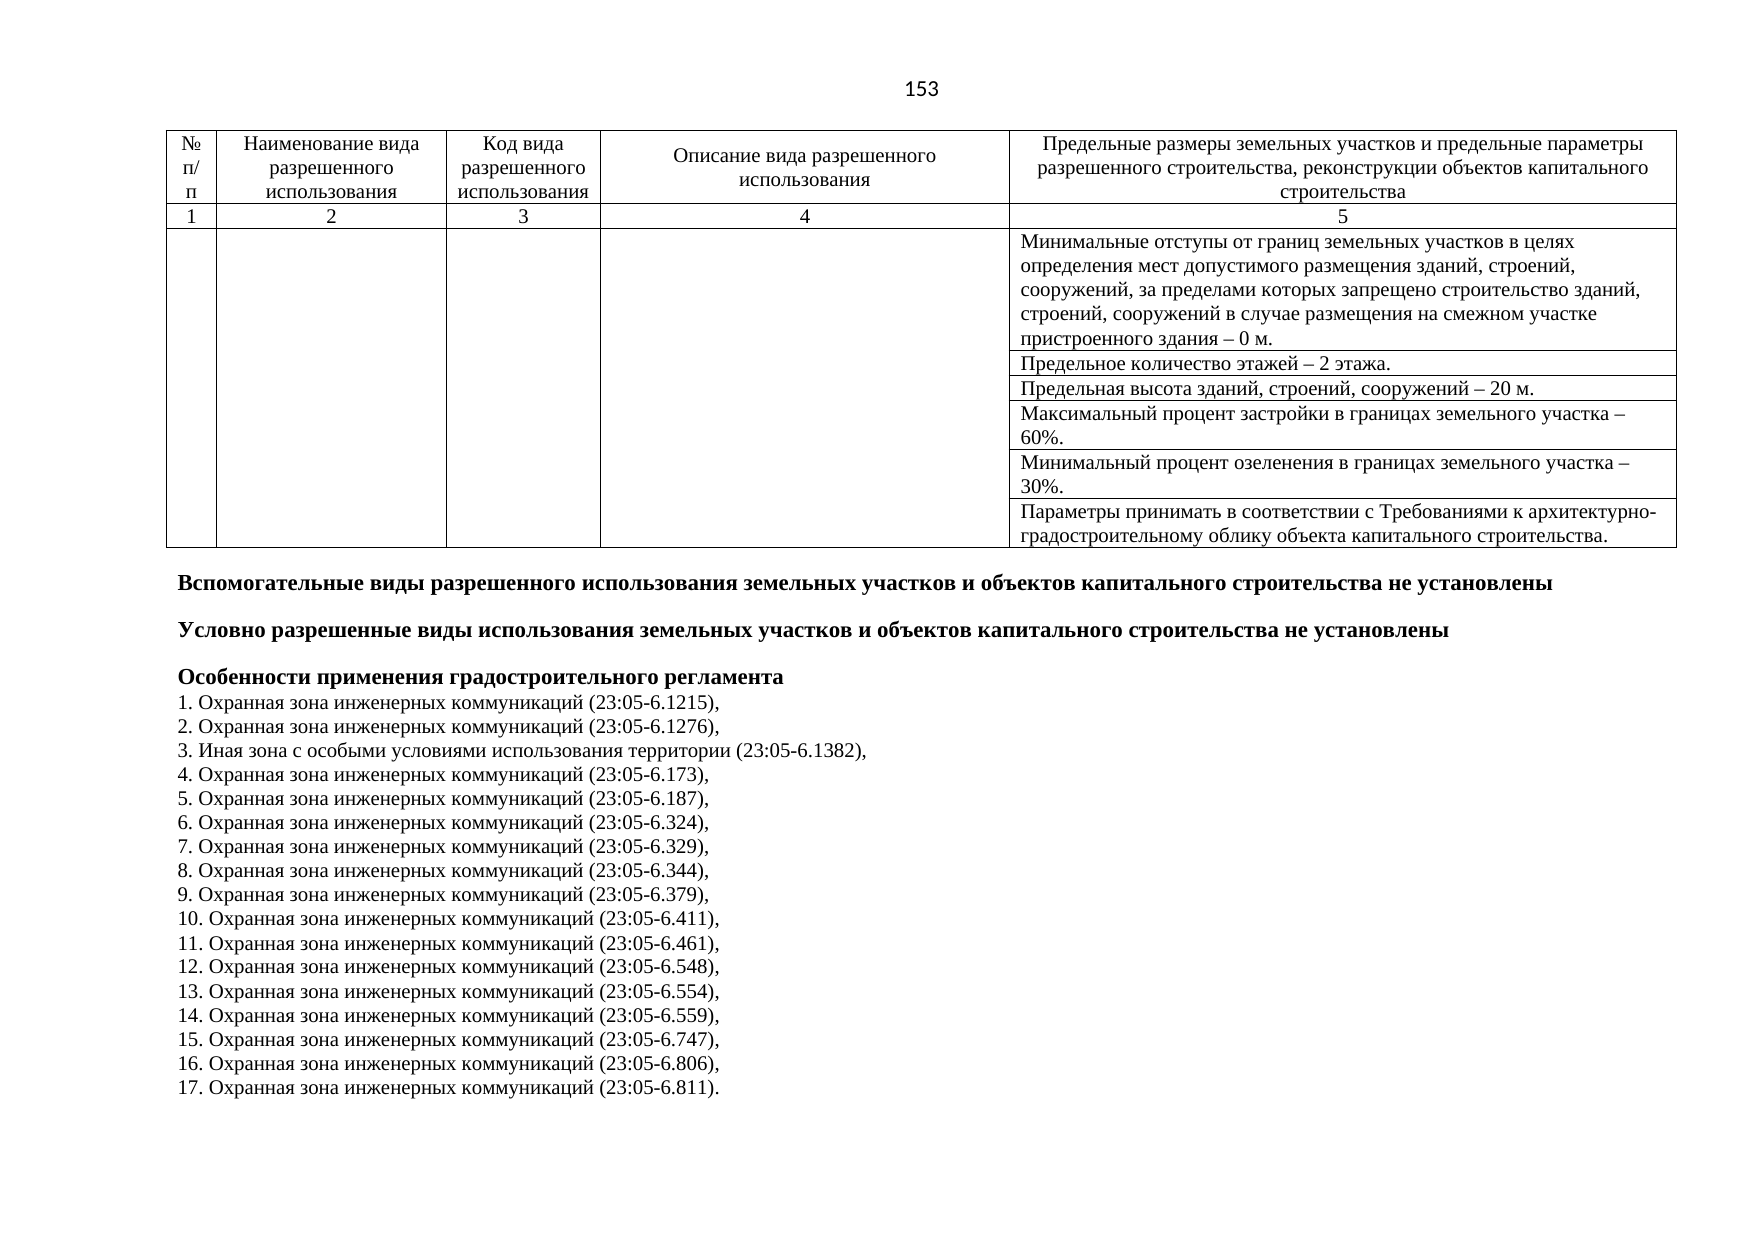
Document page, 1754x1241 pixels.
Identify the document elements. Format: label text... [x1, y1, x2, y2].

table_header Предельные размеры земельных участков и предельные параметры разрешенного строительства, реконструкции объектов капитального строительства [1010, 131, 1676, 203]
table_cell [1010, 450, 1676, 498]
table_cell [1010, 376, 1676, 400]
table_header Описание вида разрешенного использования [601, 131, 1009, 203]
text 1. Охранная зона инженерных коммуникаций (23:05-6.1215), 2. Охранная зона инженерных коммуникаций (23:05-6.1276), 3. Иная зона с особыми условиями использования территории (23:05-6.1382), 4. Охранная зона инженерных коммуникаций (23:05-6.173), 5. Охранная зона инженерных коммуникаций (23:05-6.187), 6. Охранная зона инженерных коммуникаций (23:05-6.324), 7. Охранная зона инженерных коммуникаций (23:05-6.329), 8. Охранная зона инженерных коммуникаций (23:05-6.344), 9. Охранная зона инженерных коммуникаций (23:05-6.379), 10. Охранная зона инженерных коммуникаций (23:05-6.411), 11. Охранная зона инженерных коммуникаций (23:05-6.461), 12. Охранная зона инженерных коммуникаций (23:05-6.548), 13. Охранная зона инженерных коммуникаций (23:05-6.554), 14. Охранная зона инженерных коммуникаций (23:05-6.559), 15. Охранная зона инженерных коммуникаций (23:05-6.747), 16. Охранная зона инженерных коммуникаций (23:05-6.806), 17. Охранная зона инженерных коммуникаций (23:05-6.811). [177, 690, 1665, 1099]
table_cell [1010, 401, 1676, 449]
table_cell 4 [601, 204, 1009, 228]
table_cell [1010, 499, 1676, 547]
subtitle Условно разрешенные виды использования земельных участков и объектов капитального строительства не установлены [177, 616, 1665, 643]
table_header Код вида разрешенного использования [447, 131, 600, 203]
subtitle Особенности применения градостроительного регламента [177, 663, 1665, 690]
table_header № п/п [167, 131, 216, 203]
table_cell 5 [1010, 204, 1676, 228]
table_cell 1 [167, 204, 216, 228]
table_header Наименование вида разрешенного использования [217, 131, 446, 203]
table_cell 2 [217, 204, 446, 228]
subtitle Вспомогательные виды разрешенного использования земельных участков и объектов капитального строительства не установлены [177, 569, 1665, 595]
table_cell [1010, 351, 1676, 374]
table_cell 3 [447, 204, 600, 228]
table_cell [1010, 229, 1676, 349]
